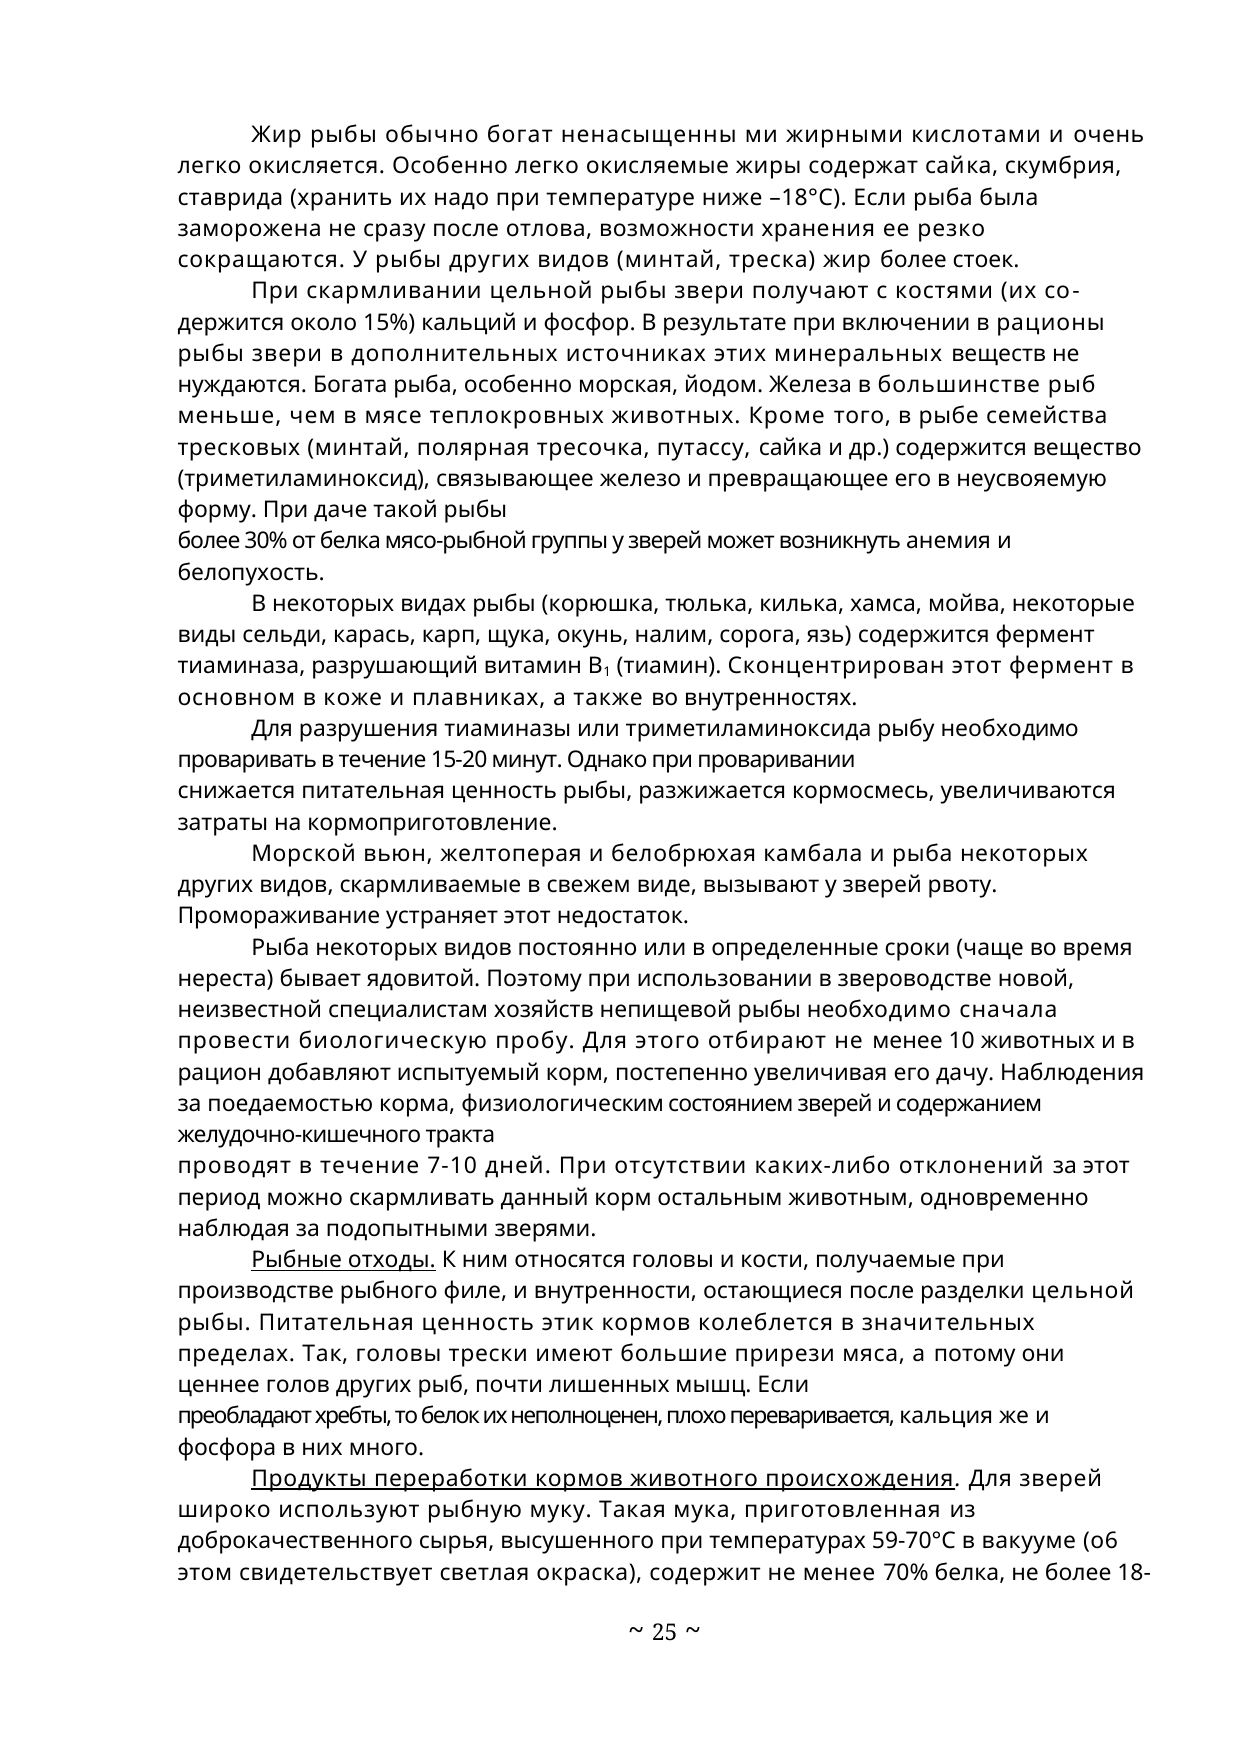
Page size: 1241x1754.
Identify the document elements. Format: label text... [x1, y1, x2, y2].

text Для разрушения тиаминазы или триметиламиноксида рыбу необходимо проваривать в течение 15-20 минут. Однако при проваривании [177, 712, 1152, 774]
text Рыба некоторых видов постоянно или в определенные сроки (чаще во время нереста) бывает ядовитой. Поэтому при использовании в звероводстве новой, неизвестной специалистам хозяйств непищевой рыбы необходимо сначала провести биологическую пробу. Для этого отбирают не менее 10 животных и в рацион добавляют испытуемый корм, постепенно увеличивая его дачу. Наблюдения за поедаемостью корма, физиологическим состоянием зверей и содержанием желудочно-кишечного тракта [177, 931, 1152, 1149]
text Жир рыбы обычно богат ненасыщенны ми жирными кислотами и очень легко окисляется. Особенно легко окисляемые жиры содержат сайка, скумбрия, ставрида (хранить их надо при температуре ниже –18°C). Если рыба была заморожена не сразу после отлова, возможности хранения ее резко сокращаются. У рыбы других видов (минтай, треска) жир более стоек. [177, 118, 1152, 274]
text Рыбные отходы. К ним относятся головы и кости, получаемые при производстве рыбного филе, и внутренности, остающиеся после разделки цельной рыбы. Питательная ценность этик кормов колеблется в значительных пределах. Так, головы трески имеют большие прирези мяса, a потому они ценнее голов других рыб, почти лишенных мышц. Если [177, 1243, 1152, 1399]
text B некоторых видах рыбы (корюшка, тюлька, килька, хамса, мойва, некоторые виды сельди, карась, карп, щука, окунь, налим, сорога, язь) содержится фермент тиаминаза, разрушающий витамин В1 (тиамин). Сконцентрирован этот фермент в основном в коже и плавниках, a также во внутренностях. [177, 587, 1152, 712]
text снижается питательная ценность рыбы, разжижается кормосмесь, увеличиваются затраты на кормоприготовление. [177, 774, 1152, 837]
text Морской вьюн, желтоперая и белобрюхая камбала и рыба некоторых других видов, скармливаемые в свежем виде, вызывают y зверей рвоту. Промораживание устраняет этот недостаток. [177, 837, 1152, 931]
text более 30% от белка мясо-рыбной группы y зверей может возникнуть анемия и белопухость. [177, 524, 1152, 587]
text преобладают хребты, то белок их неполноценен, плохо переваривается, кальция же и фосфора в них много. [177, 1399, 1152, 1462]
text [177, 1462, 1152, 1587]
text проводят в течение 7-10 дней. При отсутствии каких-либо отклонений за этот период можно скармливать данный корм остальным животным, одновременно наблюдая за подопытными зверями. [177, 1149, 1152, 1243]
text При скармливании цельной рыбы звери получают с костями (их содержится около 15%) кальций и фосфор. B результате при включении в рационы рыбы звери в дополнительных источниках этих минерaльных веществ не нуждаются. Богата рыба, особенно морская, йодом. Железа в большинстве рыб меньше, чем в мясе теплокровных животных. Кроме того, в рыбe семейства тресковых (минтай, полярная треcочка, путассу, сайка и др.) содержится вещество (триметиламиноксид), связывающее железо и превращающее его в неусвояемую форму. При даче такой рыбы [177, 274, 1152, 524]
